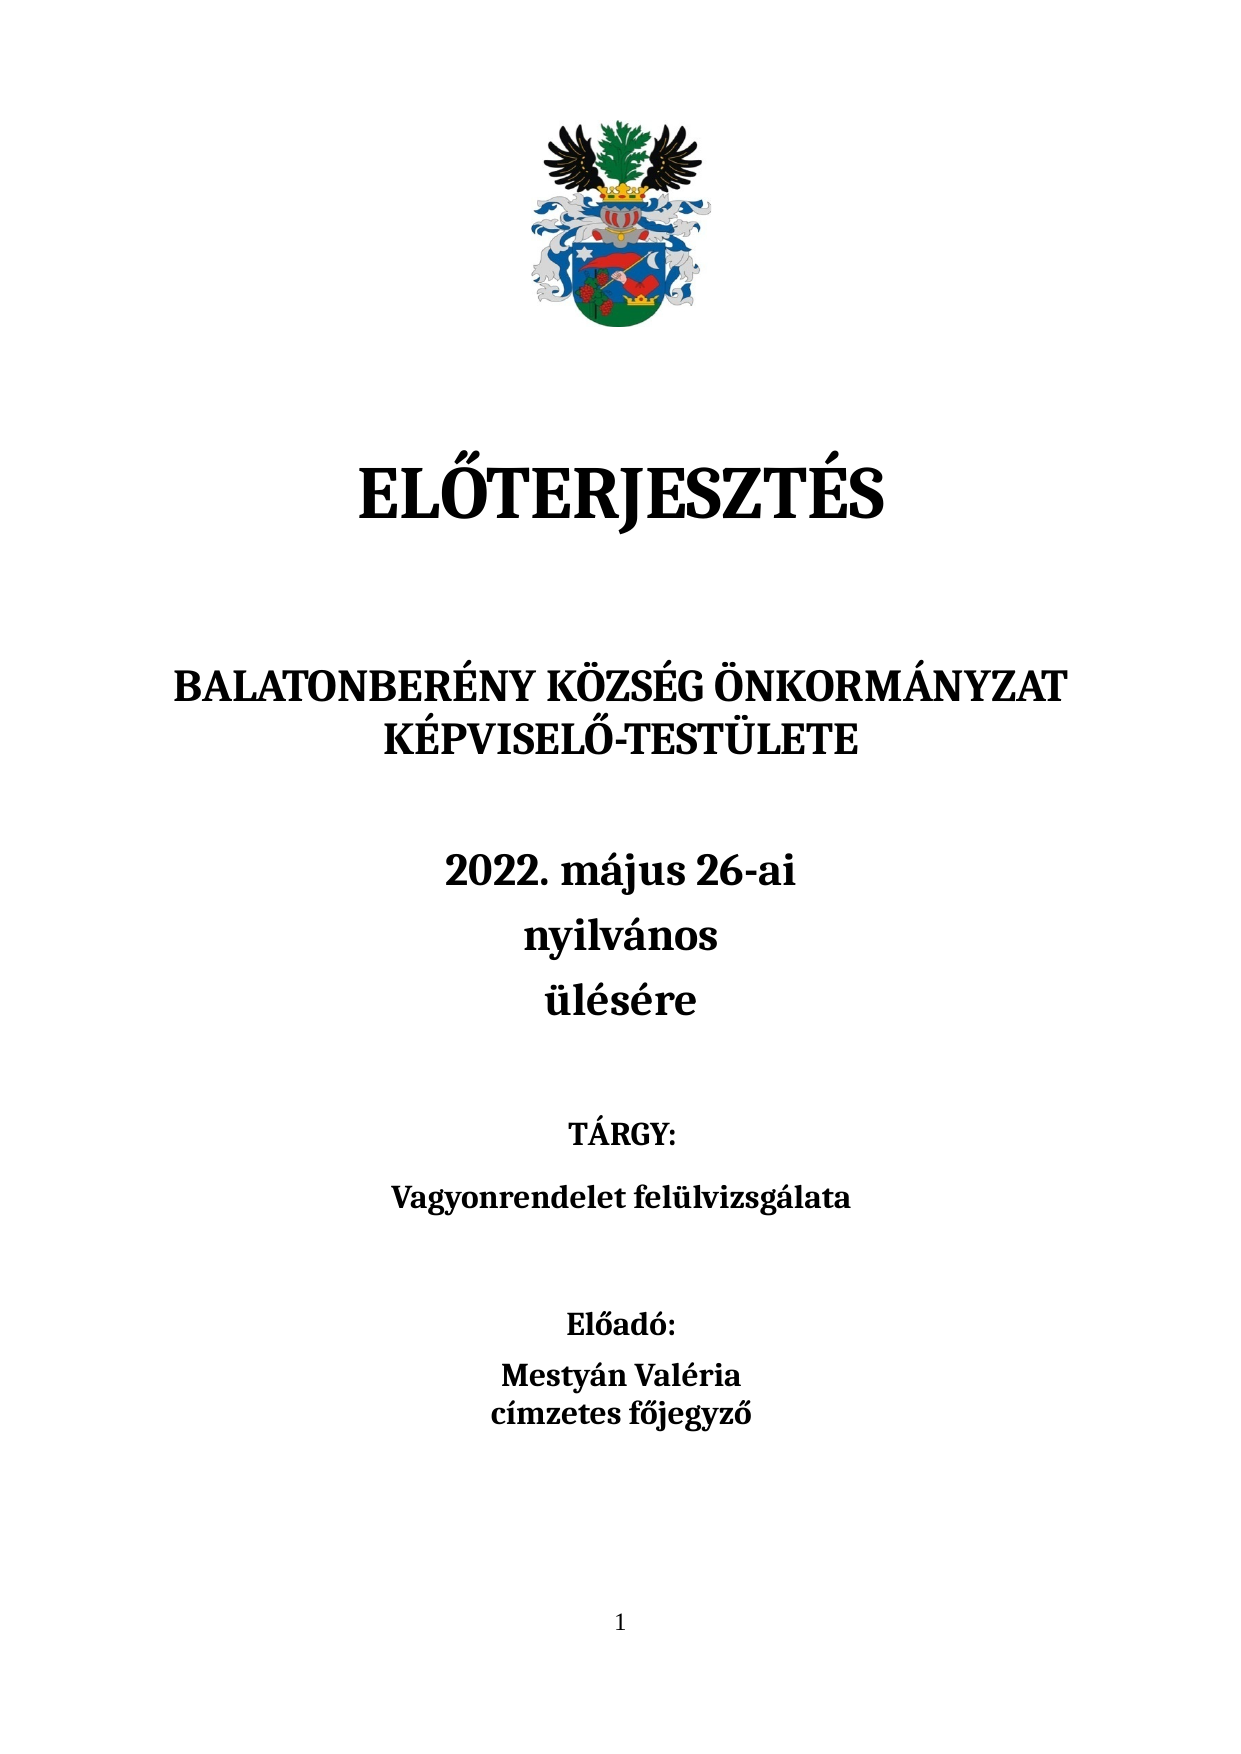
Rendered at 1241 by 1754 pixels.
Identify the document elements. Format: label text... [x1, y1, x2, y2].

subtitle nyilvános [118, 909, 1124, 962]
subtitle BALATONBERÉNY KÖZSÉG ÖNKORMÁNYZAT KÉPVISELŐ-TESTÜLETE [118, 661, 1124, 766]
text Vagyonrendelet felülvizsgálata [118, 1178, 1124, 1217]
picture [531, 120, 712, 327]
text Mestyán Valéria [118, 1356, 1124, 1394]
text TÁRGY: [132, 1115, 1112, 1153]
subtitle ülésére [118, 974, 1124, 1027]
text címzetes főjegyző [118, 1394, 1124, 1433]
subtitle ELŐTERJESZTÉS [118, 451, 1124, 537]
text Előadó: [118, 1305, 1124, 1343]
subtitle 2022. május 26-ai [118, 844, 1124, 896]
